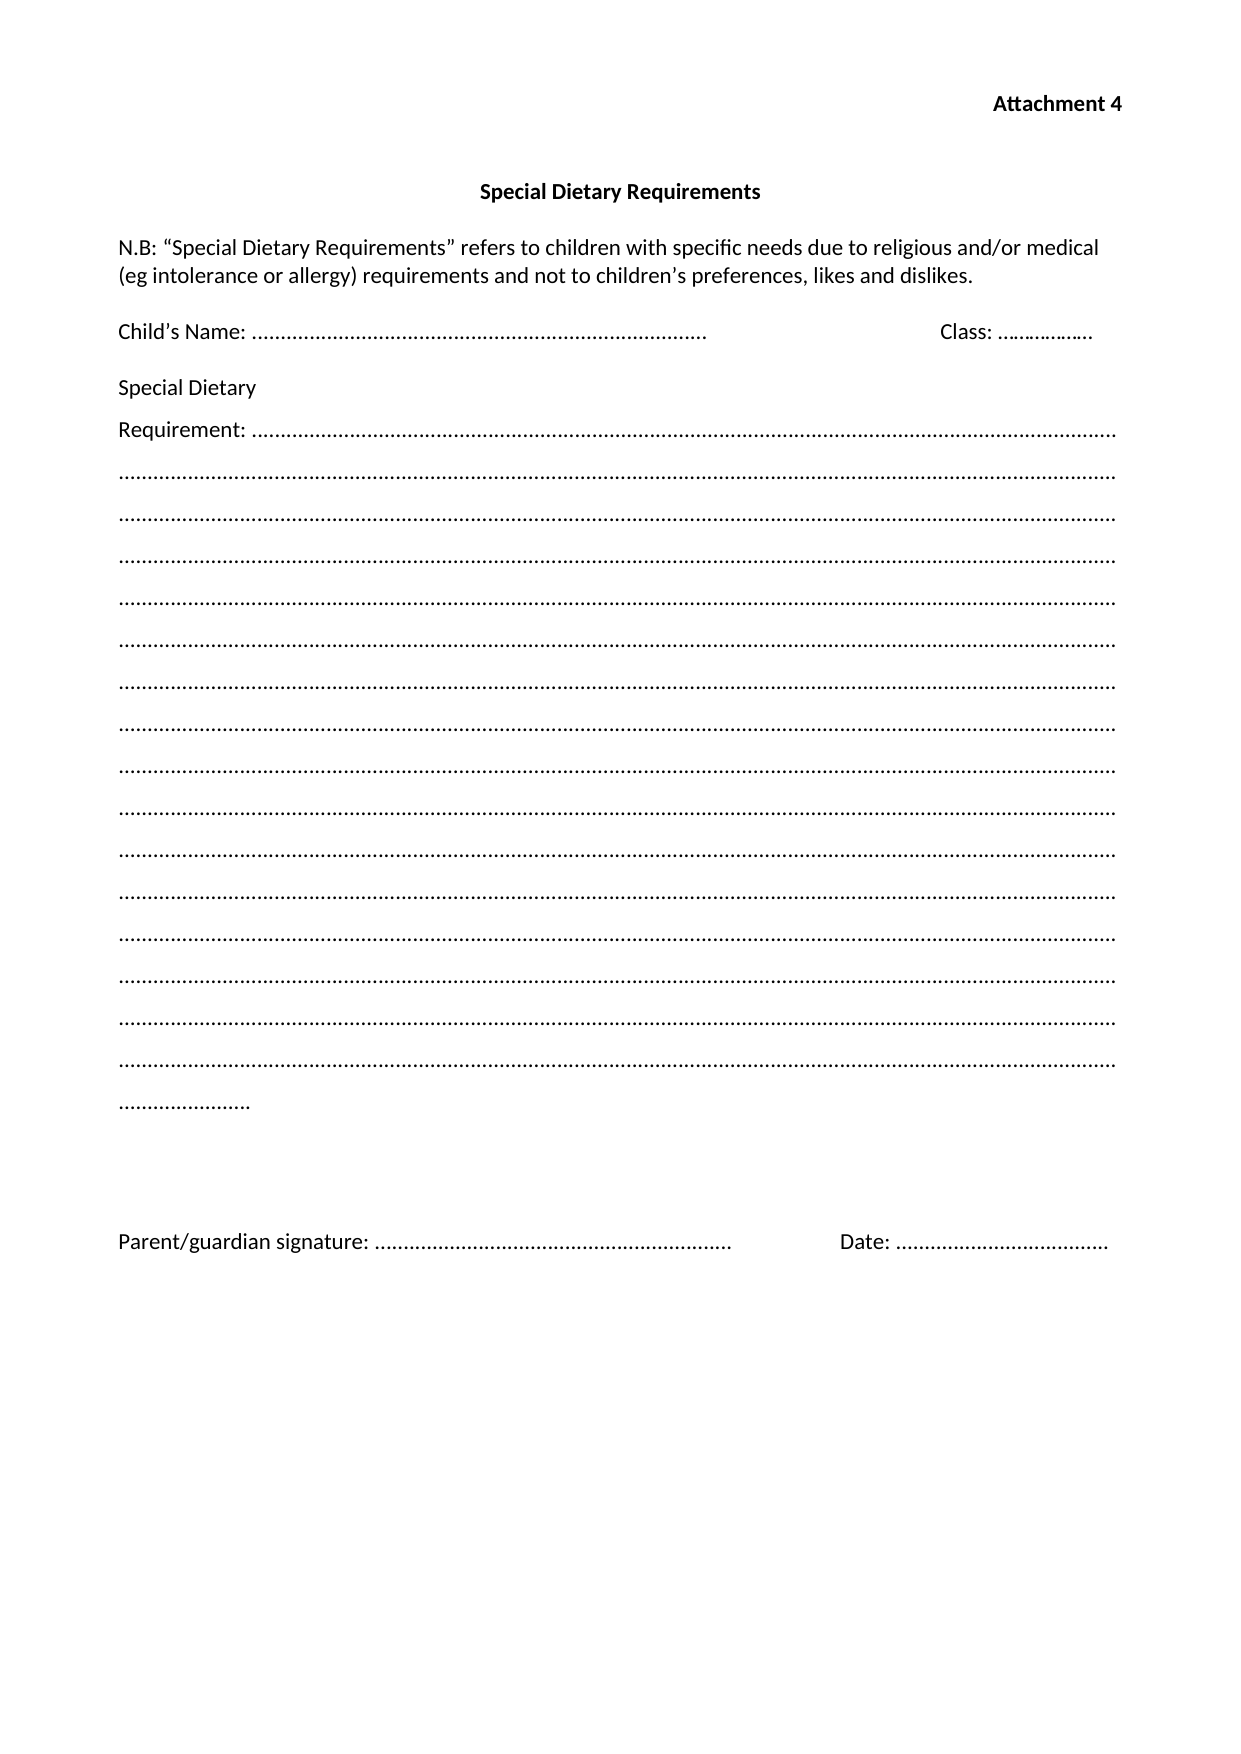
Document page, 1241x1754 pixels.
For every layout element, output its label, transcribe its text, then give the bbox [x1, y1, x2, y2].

text Special Dietary Requirement: ................................................................................................................................................................................................................................................................................................................................................................................................................................................................................................................................................................................................................................................................................................................................................................................................................................................................................................................................................................................................................................................................................................................................................................................................................................................................................................................................................................................................................................................................................................................................................................................................................................................................................................................................................................................................................................................................................................................................................................................................................................................................................................................................................................................................................................................................................................................................................................................................................................................................................................................................................................................................................................................................................................................................................................................................................................................................................ [118, 373, 1122, 1115]
text Special Dietary Requirements [118, 177, 1122, 205]
text Child’s Name: ............................................................................... Class: ……………… [118, 317, 1122, 345]
text Parent/guardian signature: .............................................................. Date: ..................................... [118, 1227, 1122, 1255]
text N.B: “Special Dietary Requirements” refers to children with specific needs due to religious and/or medical (eg intolerance or allergy) requirements and not to children’s preferences, likes and dislikes. [118, 233, 1122, 289]
subtitle Attachment 4 [118, 89, 1122, 117]
